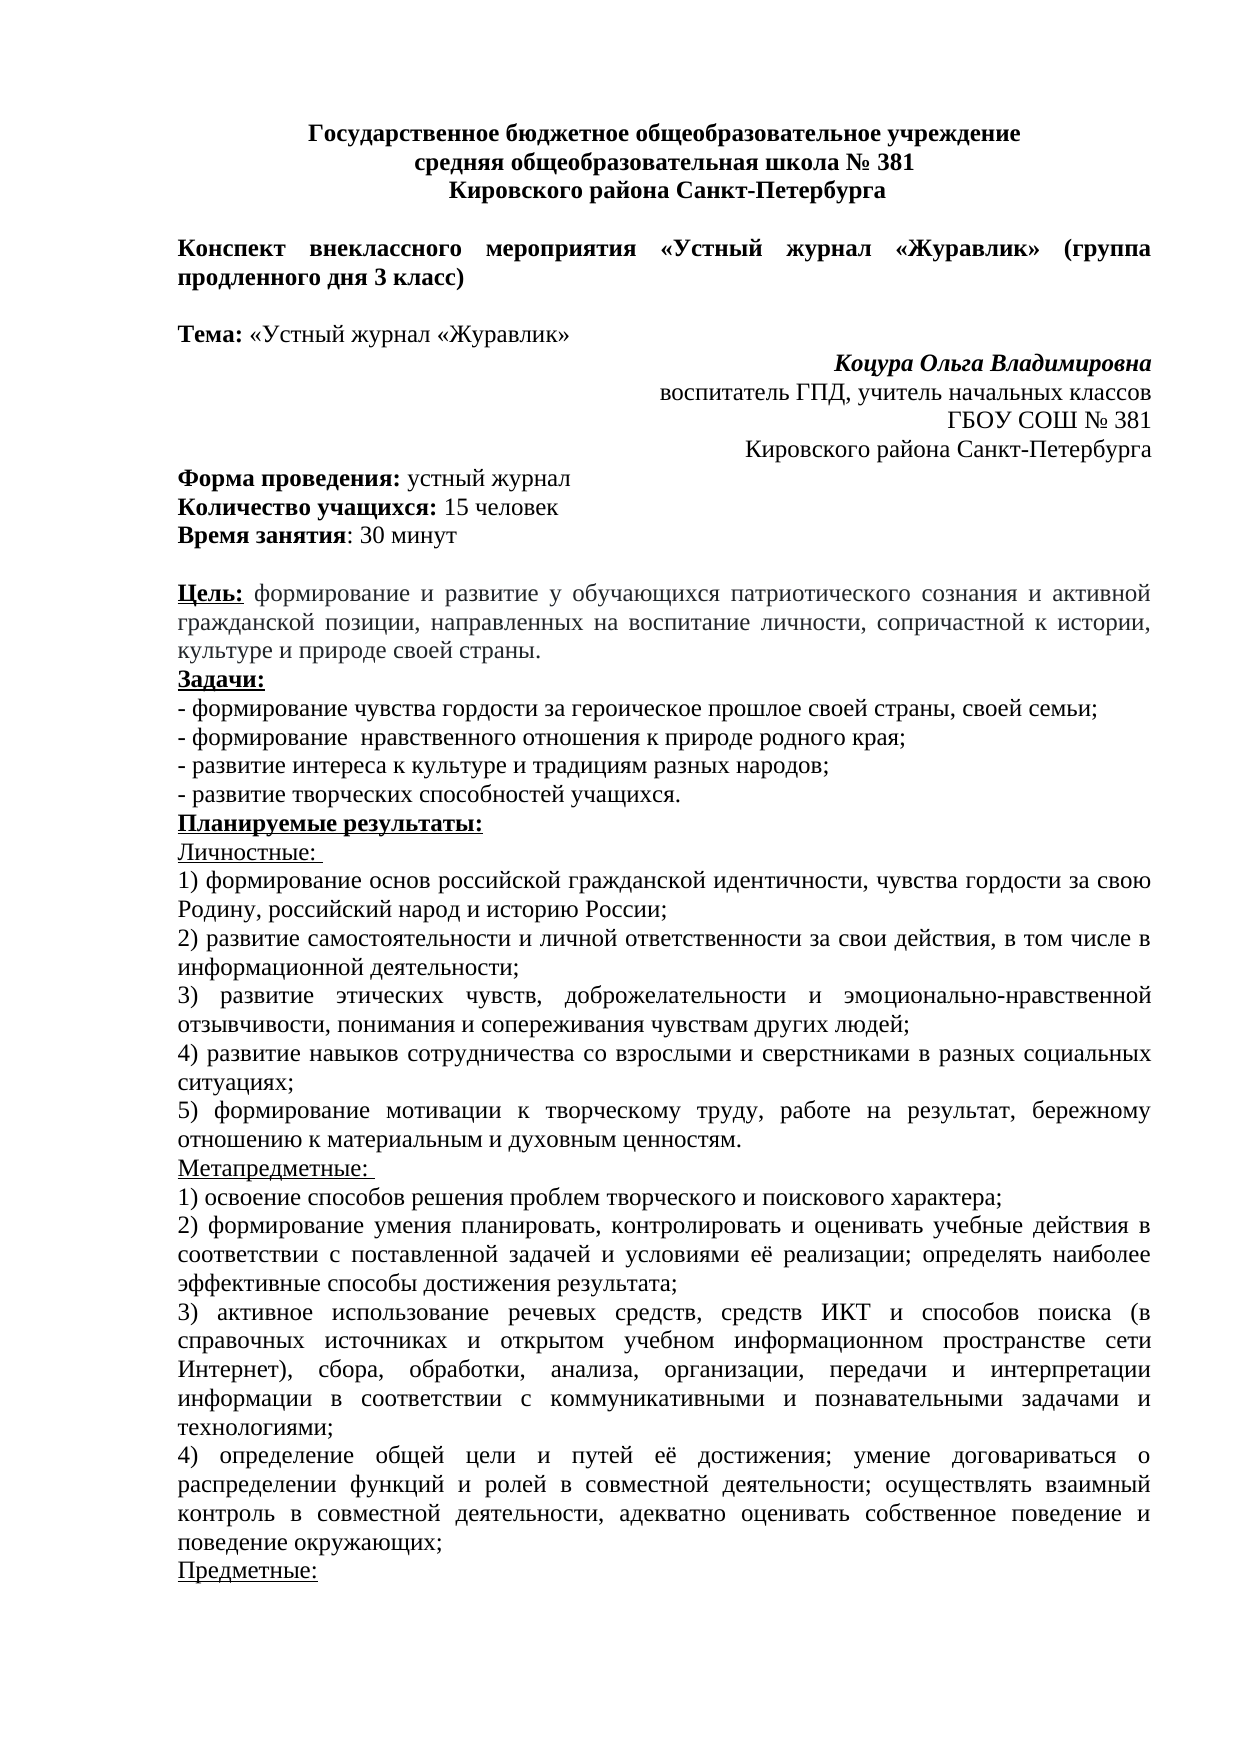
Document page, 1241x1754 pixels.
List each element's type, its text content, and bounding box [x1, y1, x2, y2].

text средняя общеобразовательная школа № 381 [177, 147, 1152, 176]
text 3) развитие этических чувств, доброжелательности и эмоционально-нравственной отзывчивости, понимания и сопереживания чувствам других людей; [177, 981, 1152, 1038]
text 5) формирование мотивации к творческому труду, работе на результат, бережному отношению к материальным и духовным ценностям. [177, 1096, 1152, 1153]
text Тема: «Устный журнал «Журавлик» [177, 319, 1152, 348]
text Государственное бюджетное общеобразовательное учреждение [177, 118, 1152, 147]
text Личностные: [177, 837, 1152, 866]
text - развитие интереса к культуре и традициям разных народов; [177, 751, 1152, 779]
text воспитатель ГПД, учитель начальных классов [177, 377, 1152, 406]
text Кировского района Санкт-Петербурга [177, 176, 1152, 204]
text Количество учащихся: 15 человек [177, 492, 1152, 521]
text Метапредметные: [177, 1153, 1152, 1182]
text Планируемые результаты: [177, 808, 1152, 837]
text Конспект внеклассного мероприятия «Устный журнал «Журавлик» (группа продленного дня 3 класс) [177, 233, 1152, 291]
text Предметные: [177, 1556, 1152, 1584]
text Коцура Ольга Владимировна [177, 348, 1152, 377]
text - развитие творческих способностей учащихся. [177, 779, 1152, 808]
text 2) развитие самостоятельности и личной ответственности за свои действия, в том числе в информационной деятельности; [177, 923, 1152, 981]
text ГБОУ СОШ № 381 [177, 406, 1152, 434]
text 1) освоение способов решения проблем творческого и поискового характера; [177, 1182, 1152, 1211]
text - формирование нравственного отношения к природе родного края; [177, 722, 1152, 751]
text 4) развитие навыков сотрудничества со взрослыми и сверстниками в разных социальных ситуациях; [177, 1038, 1152, 1096]
text Форма проведения: устный журнал [177, 463, 1152, 492]
text 1) формирование основ российской гражданской идентичности, чувства гордости за свою Родину, российский народ и историю России; [177, 866, 1152, 923]
text 2) формирование умения планировать, контролировать и оценивать учебные действия в соответствии с поставленной задачей и условиями её реализации; определять наиболее эффективные способы достижения результата; [177, 1211, 1152, 1297]
text Задачи: [177, 664, 1152, 693]
text 3) активное использование речевых средств, средств ИКТ и способов поиска (в справочных источниках и открытом учебном информационном пространстве сети Интернет), сбора, обработки, анализа, организации, передачи и интерпретации информации в соответствии с коммуникативными и познавательными задачами и технологиями; [177, 1297, 1152, 1441]
text Кировского района Санкт-Петербурга [177, 434, 1152, 463]
text 4) определение общей цели и путей её достижения; умение договариваться о распределении функций и ролей в совместной деятельности; осуществлять взаимный контроль в совместной деятельности, адекватно оценивать собственное поведение и поведение окружающих; [177, 1441, 1152, 1556]
text Время занятия: 30 минут [177, 521, 1152, 549]
text - формирование чувства гордости за героическое прошлое своей страны, своей семьи; [177, 693, 1152, 722]
text Цель: формирование и развитие у обучающихся патриотического сознания и активной гражданской позиции, направленных на воспитание личности, сопричастной к истории, культуре и природе своей страны. [177, 578, 1152, 664]
